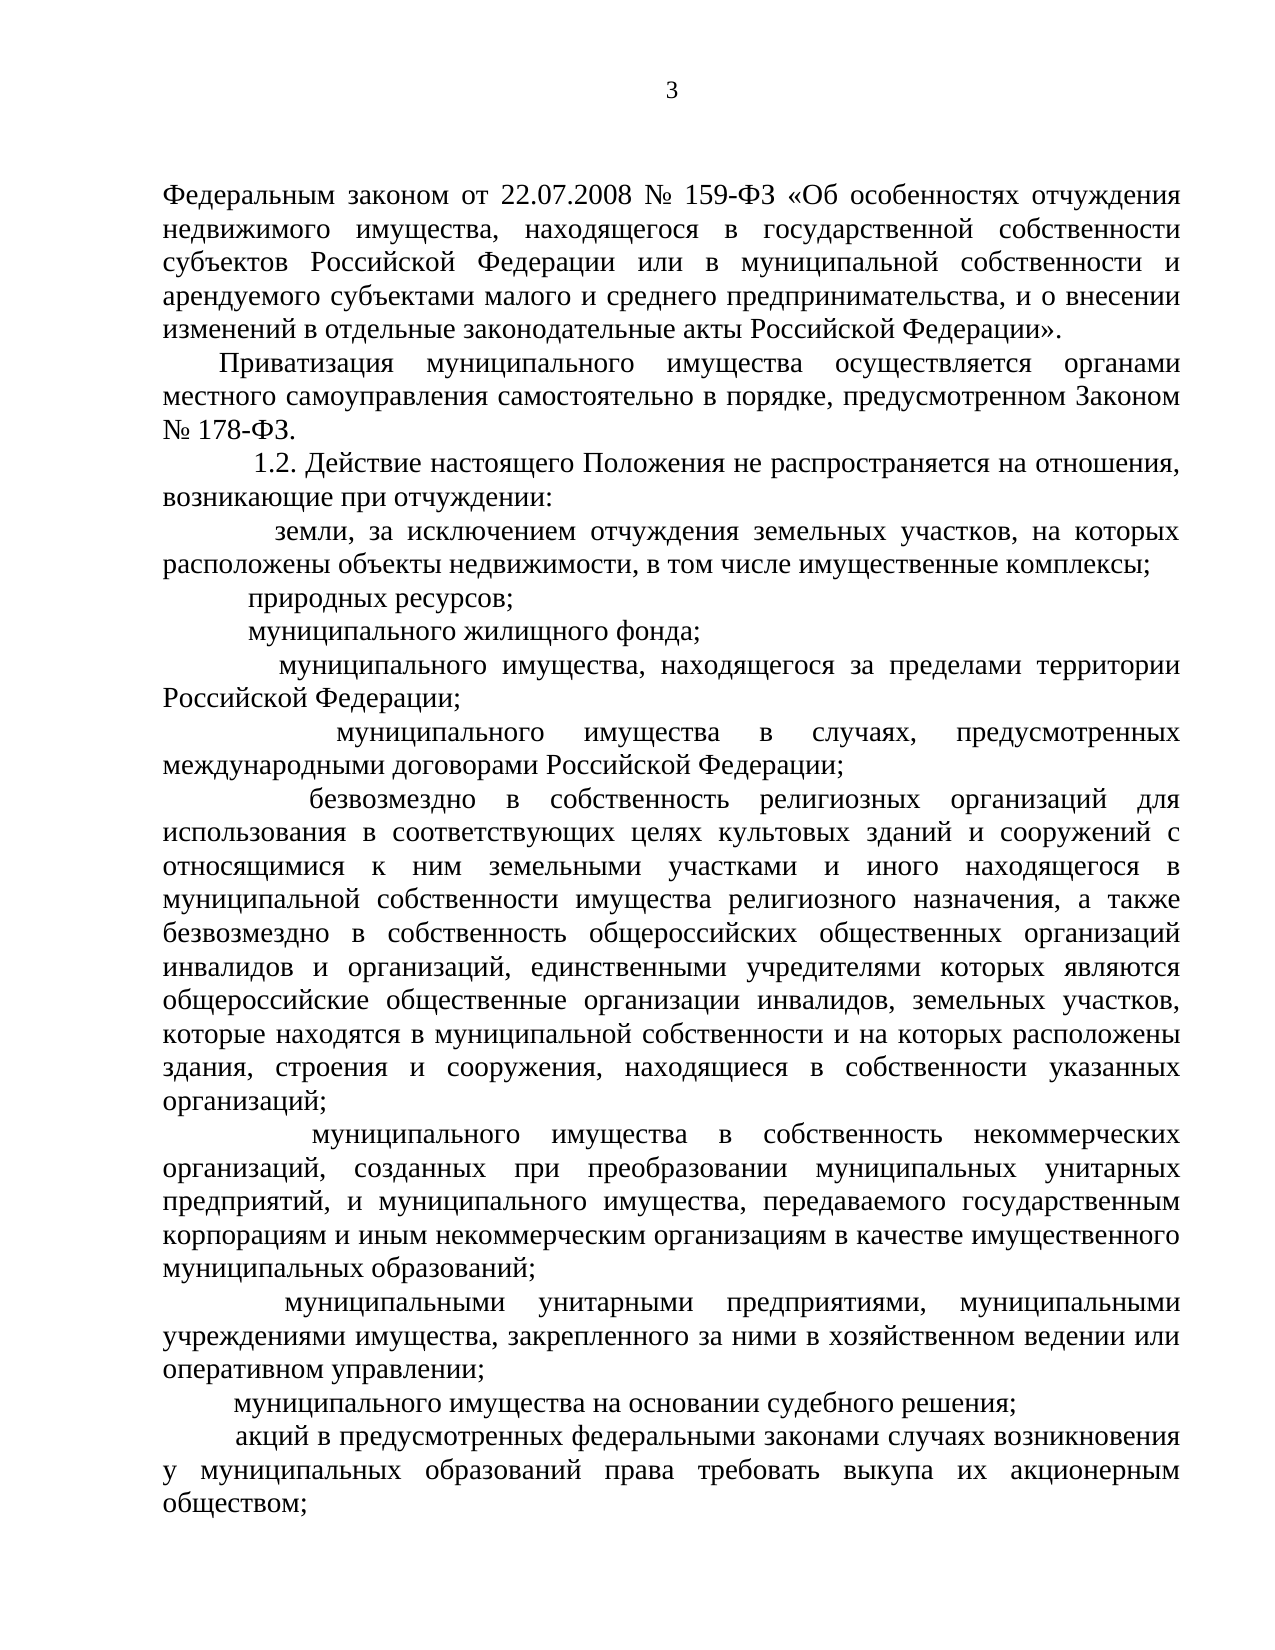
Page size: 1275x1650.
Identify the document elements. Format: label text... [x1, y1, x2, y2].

text безвозмездно в собственность религиозных организаций для использования в соответствующих целях культовых зданий и сооружений с относящимися к ним земельными участками и иного находящегося в муниципальной собственности имущества религиозного назначения, а также безвозмездно в собственность общероссийских общественных организаций инвалидов и организаций, единственными учредителями которых являются общероссийские общественные организации инвалидов, земельных участков, которые находятся в муниципальной собственности и на которых расположены здания, строения и сооружения, находящиеся в собственности указанных организаций; [162, 781, 1181, 1116]
text муниципального имущества на основании судебного решения; [162, 1385, 1181, 1418]
text муниципальными унитарными предприятиями, муниципальными учреждениями имущества, закрепленного за ними в хозяйственном ведении или оперативном управлении; [162, 1284, 1181, 1385]
text муниципального имущества, находящегося за пределами территории Российской Федерации; [162, 647, 1181, 714]
text муниципального имущества в собственность некоммерческих организаций, созданных при преобразовании муниципальных унитарных предприятий, и муниципального имущества, передаваемого государственным корпорациям и иным некоммерческим организациям в качестве имущественного муниципальных образований; [162, 1116, 1181, 1284]
text муниципального имущества в случаях, предусмотренных международными договорами Российской Федерации; [162, 714, 1181, 781]
text акций в предусмотренных федеральными законами случаях возникновения у муниципальных образований права требовать выкупа их акционерным обществом; [162, 1418, 1181, 1519]
text 1.2. Действие настоящего Положения не распространяется на отношения, возникающие при отчуждении: [162, 446, 1181, 513]
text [162, 177, 1181, 345]
text земли, за исключением отчуждения земельных участков, на которых расположены объекты недвижимости, в том числе имущественные комплексы; [162, 513, 1181, 580]
text природных ресурсов; [162, 580, 1181, 613]
text муниципального жилищного фонда; [162, 613, 1181, 647]
text Приватизация муниципального имущества осуществляется органами местного самоуправления самостоятельно в порядке, предусмотренном Законом № 178-ФЗ. [162, 345, 1181, 446]
